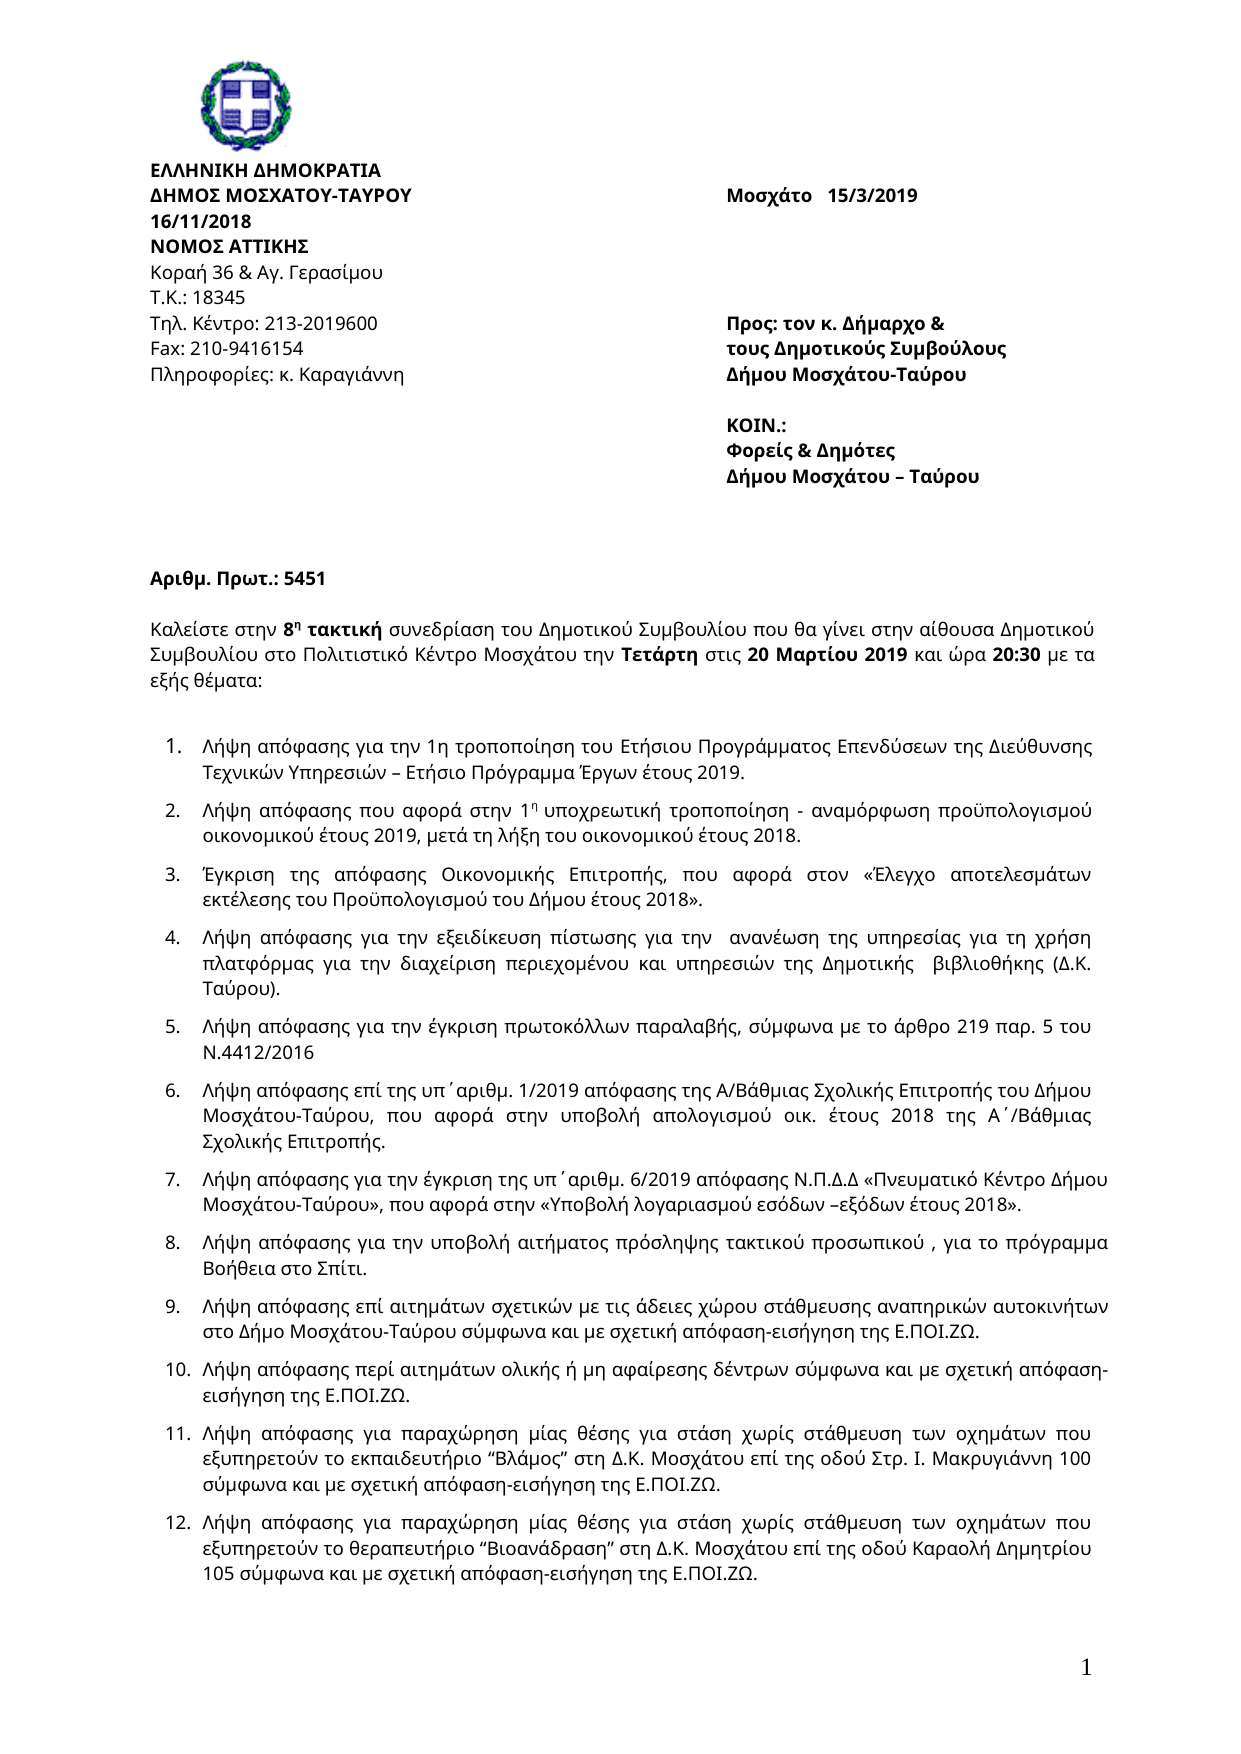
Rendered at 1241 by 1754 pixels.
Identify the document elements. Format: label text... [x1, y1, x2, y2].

text ΚΟΙΝ.: [150, 412, 1093, 438]
subtitle Πληροφορίες: κ. Καραγιάννη Δήμου Μοσχάτου-Ταύρου [150, 361, 1093, 387]
list Λήψη απόφασης για παραχώρηση μίας θέσης για στάση χωρίς στάθμευση των οχημάτων που εξυπηρετούν το θεραπευτήριο “Βιοανάδραση” στη Δ.Κ. Μοσχάτου επί της οδού Καραολή Δημητρίου 105 σύμφωνα και με σχετική απόφαση-εισήγηση της Ε.ΠΟΙ.ΖΩ. [165, 1509, 1093, 1586]
text Τ.Κ.: 18345 [150, 284, 1093, 310]
list Έγκριση της απόφασης Οικονομικής Επιτροπής, που αφορά στον «Έλεγχο αποτελεσμάτων εκτέλεσης του Προϋπολογισμού του Δήμου έτους 2018». [165, 861, 1093, 912]
list Λήψη απόφασης για την έγκριση πρωτοκόλλων παραλαβής, σύμφωνα με το άρθρο 219 παρ. 5 του Ν.4412/2016 [165, 1013, 1093, 1064]
list Λήψη απόφασης για παραχώρηση μίας θέσης για στάση χωρίς στάθμευση των οχημάτων που εξυπηρετούν το εκπαιδευτήριο “Βλάμος” στη Δ.Κ. Μοσχάτου επί της οδού Στρ. Ι. Μακρυγιάννη 100 σύμφωνα και με σχετική απόφαση-εισήγηση της Ε.ΠΟΙ.ΖΩ. [165, 1420, 1093, 1497]
list Λήψη απόφασης περί αιτημάτων ολικής ή μη αφαίρεσης δέντρων σύμφωνα και με σχετική απόφαση-εισήγηση της Ε.ΠΟΙ.ΖΩ. [165, 1357, 1110, 1408]
text ΔΗΜΟΣ ΜΟΣΧΑΤΟΥ-ΤΑΥΡΟΥ Μοσχάτο 15/3/2019 [150, 182, 1093, 208]
list Λήψη απόφασης επί της υπ΄αριθμ. 1/2019 απόφασης της Α/Βάθμιας Σχολικής Επιτροπής του Δήμου Μοσχάτου-Ταύρου, που αφορά στην υποβολή απολογισμού οικ. έτους 2018 της Α΄/Βάθμιας Σχολικής Επιτροπής. [165, 1077, 1093, 1153]
list Λήψη απόφασης για την υποβολή αιτήματος πρόσληψης τακτικού προσωπικού , για το πρόγραμμα Βοήθεια στο Σπίτι. [165, 1229, 1110, 1281]
text Δήμου Μοσχάτου – Ταύρου [150, 463, 1093, 489]
text Αριθμ. Πρωτ.: 5451 [150, 565, 1093, 591]
text ΕΛΛΗΝΙΚΗ ΔΗΜΟΚΡΑΤΙΑ [150, 157, 1093, 182]
list Λήψη απόφασης που αφορά στην 1η υποχρεωτική τροποποίηση - αναμόρφωση προϋπολογισμού οικονομικού έτους 2019, μετά τη λήξη του οικονομικού έτους 2018. [165, 797, 1093, 848]
subtitle ΝΟΜΟΣ ΑΤΤΙΚΗΣ [150, 233, 1093, 259]
list Λήψη απόφασης επί αιτημάτων σχετικών με τις άδειες χώρου στάθμευσης αναπηρικών αυτοκινήτων στο Δήμο Μοσχάτου-Ταύρου σύμφωνα και με σχετική απόφαση-εισήγηση της Ε.ΠΟΙ.ΖΩ. [165, 1293, 1110, 1344]
text Fax: 210-9416154 τους Δημοτικούς Συμβούλους [150, 336, 1093, 361]
list Λήψη απόφασης για την 1η τροποποίηση του Ετήσιου Προγράμματος Επενδύσεων της Διεύθυνσης Τεχνικών Υπηρεσιών – Ετήσιο Πρόγραμμα Έργων έτους 2019. [165, 731, 1093, 785]
text Καλείστε στην 8η τακτική συνεδρίαση του Δημοτικού Συμβουλίου που θα γίνει στην αίθουσα Δημοτικού Συμβουλίου στο Πολιτιστικό Κέντρο Μοσχάτου την Τετάρτη στις 20 Μαρτίου 2019 και ώρα 20:30 με τα εξής θέματα: [150, 616, 1095, 693]
text Κοραή 36 & Αγ. Γερασίμου [150, 259, 1093, 284]
list Λήψη απόφασης για την έγκριση της υπ΄αριθμ. 6/2019 απόφασης Ν.Π.Δ.Δ «Πνευματικό Κέντρο Δήμου Μοσχάτου-Ταύρου», που αφορά στην «Υποβολή λογαριασμού εσόδων –εξόδων έτους 2018». [165, 1166, 1110, 1217]
text Φορείς & Δημότες [150, 438, 1093, 463]
picture [198, 44, 299, 157]
text Τηλ. Κέντρο: 213-2019600 Προς: τον κ. Δήμαρχο & [150, 310, 1093, 336]
text 16/11/2018 [150, 208, 1093, 233]
list Λήψη απόφασης για την εξειδίκευση πίστωσης για την ανανέωση της υπηρεσίας για τη χρήση πλατφόρμας για την διαχείριση περιεχομένου και υπηρεσιών της Δημοτικής βιβλιοθήκης (Δ.Κ. Ταύρου). [165, 924, 1093, 1001]
